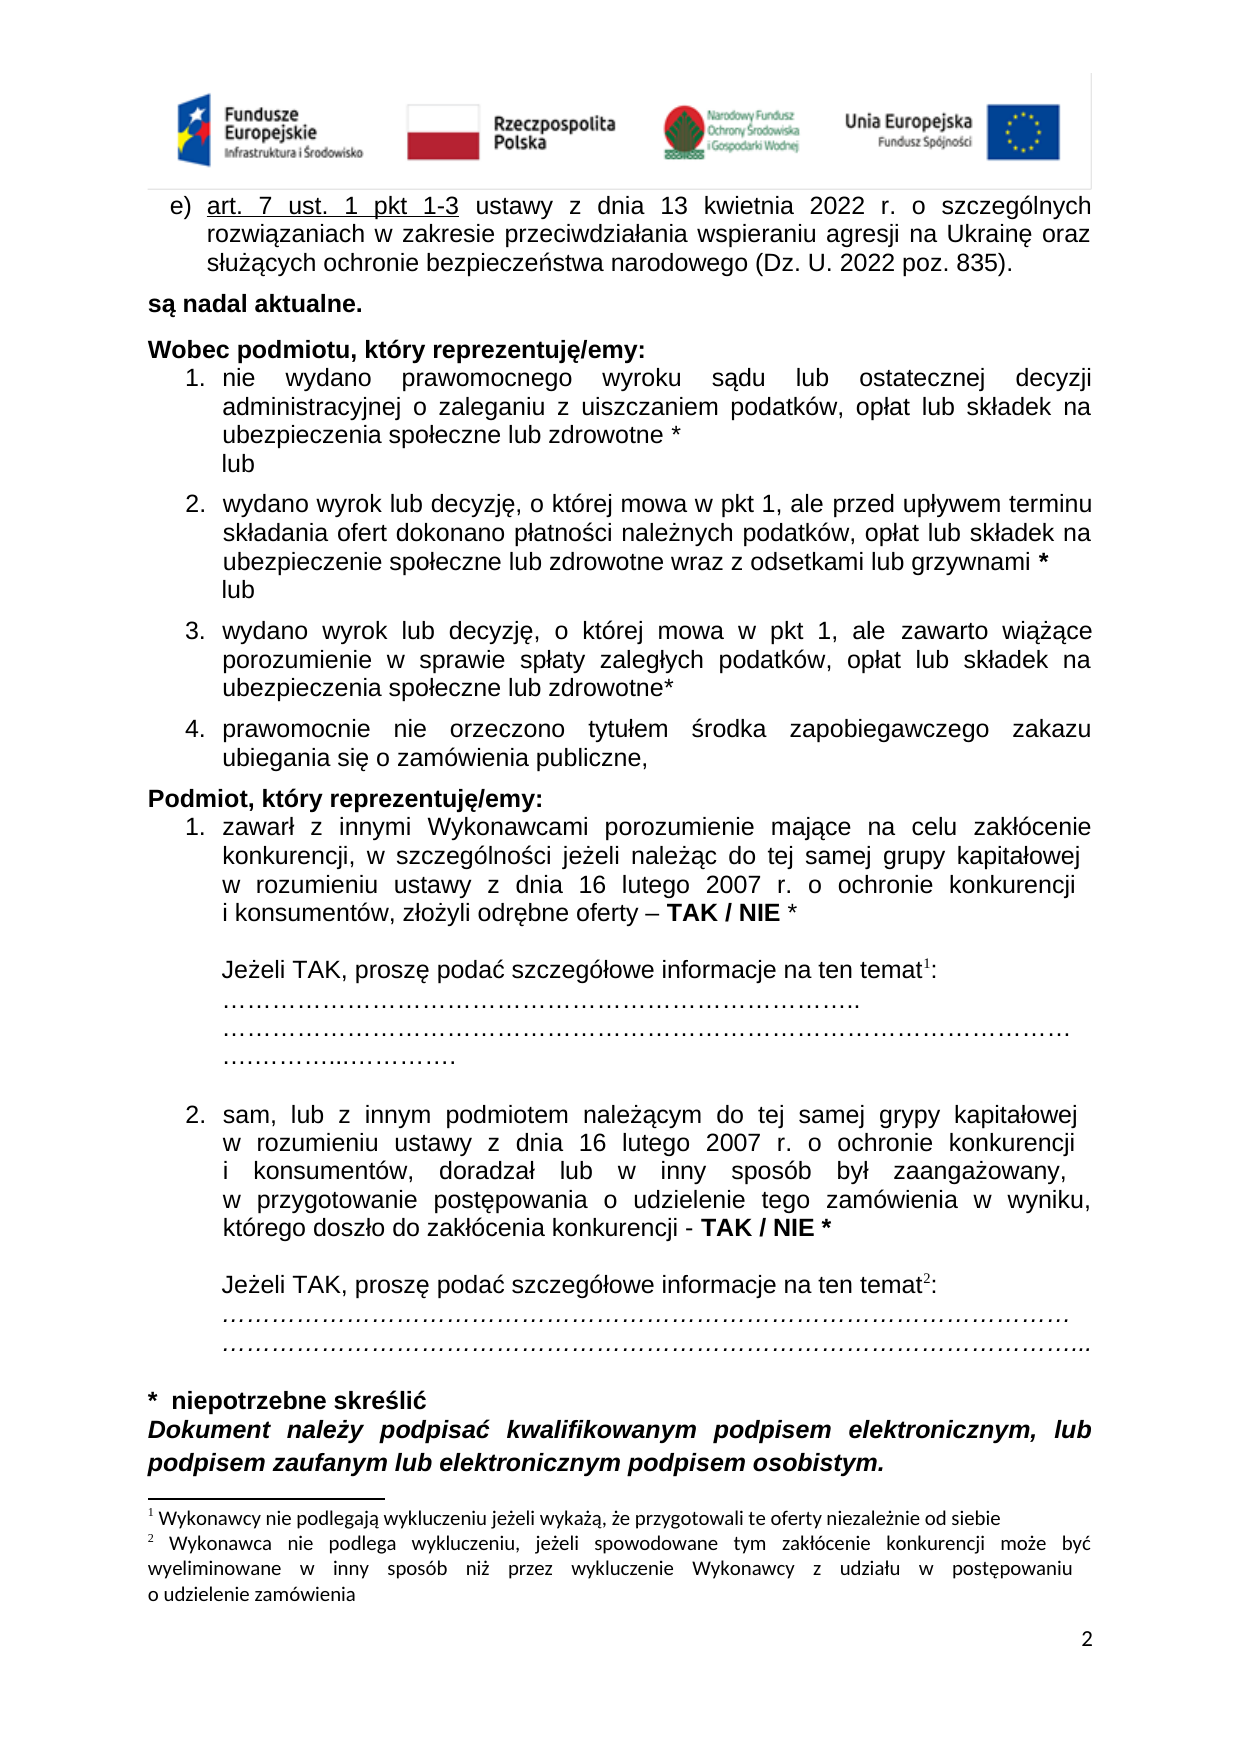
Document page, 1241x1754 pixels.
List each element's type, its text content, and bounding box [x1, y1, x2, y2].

text * niepotrzebne skreślić [148, 1386, 1093, 1415]
text Podmiot, który reprezentuję/emy: [148, 784, 1093, 813]
list nie wydano prawomocnego wyroku sądu lub ostatecznej decyzji administracyjnej o zaleganiu z uiszczaniem podatków, opłat lub składek na ubezpieczenia społeczne lub zdrowotne * [185, 364, 1093, 449]
text …………………………………………………………………..…………………………………………………………………………………………….………...…………. [221, 986, 1093, 1070]
text Dokument należy podpisać kwalifikowanym podpisem elektronicznym, lub podpisem zaufanym lub elektronicznym podpisem osobistym. [148, 1415, 1093, 1477]
text lub [221, 449, 1093, 478]
text lub [148, 576, 1093, 604]
text Wobec podmiotu, który reprezentuję/emy: [148, 335, 1093, 364]
list wydano wyrok lub decyzję, o której mowa w pkt 1, ale zawarto wiążące porozumienie w sprawie spłaty zaległych podatków, opłat lub składek na ubezpieczenia społeczne lub zdrowotne* [185, 617, 1093, 702]
picture [147, 73, 1093, 191]
list sam, lub z innym podmiotem należącym do tej samej grypy kapitałowej w rozumieniu ustawy z dnia 16 lutego 2007 r. o ochronie konkurencji i konsumentów, doradzał lub w inny sposób był zaangażowany, w przygotowanie postępowania o udzielenie tego zamówienia w wyniku, którego doszło do zakłócenia konkurencji - TAK / NIE * [185, 1101, 1093, 1242]
list zawarł z innymi Wykonawcami porozumienie mające na celu zakłócenie konkurencji, w szczególności jeżeli należąc do tej samej grupy kapitałowej w rozumieniu ustawy z dnia 16 lutego 2007 r. o ochronie konkurencji i konsumentów, złożyli odrębne oferty – TAK / NIE * [185, 813, 1093, 927]
list art. 7 ust. 1 pkt 1-3 ustawy z dnia 13 kwietnia 2022 r. o szczególnych rozwiązaniach w zakresie przeciwdziałania wspieraniu agresji na Ukrainę oraz służących ochronie bezpieczeństwa narodowego (Dz. U. 2022 poz. 835). [169, 191, 1093, 277]
text są nadal aktualne. [148, 289, 1093, 318]
list prawomocnie nie orzeczono tytułem środka zapobiegawczego zakazu ubiegania się o zamówienia publiczne, [185, 715, 1093, 772]
text Jeżeli TAK, proszę podać szczegółowe informacje na ten temat: [221, 1271, 1093, 1299]
list wydano wyrok lub decyzję, o której mowa w pkt 1, ale przed upływem terminu składania ofert dokonano płatności należnych podatków, opłat lub składek na ubezpieczenie społeczne lub zdrowotne wraz z odsetkami lub grzywnami * [185, 490, 1093, 576]
text ……………………………………………………………………………………………………………………………………………………………………………………... [221, 1300, 1093, 1356]
text Jeżeli TAK, proszę podać szczegółowe informacje na ten temat: [221, 956, 1093, 984]
